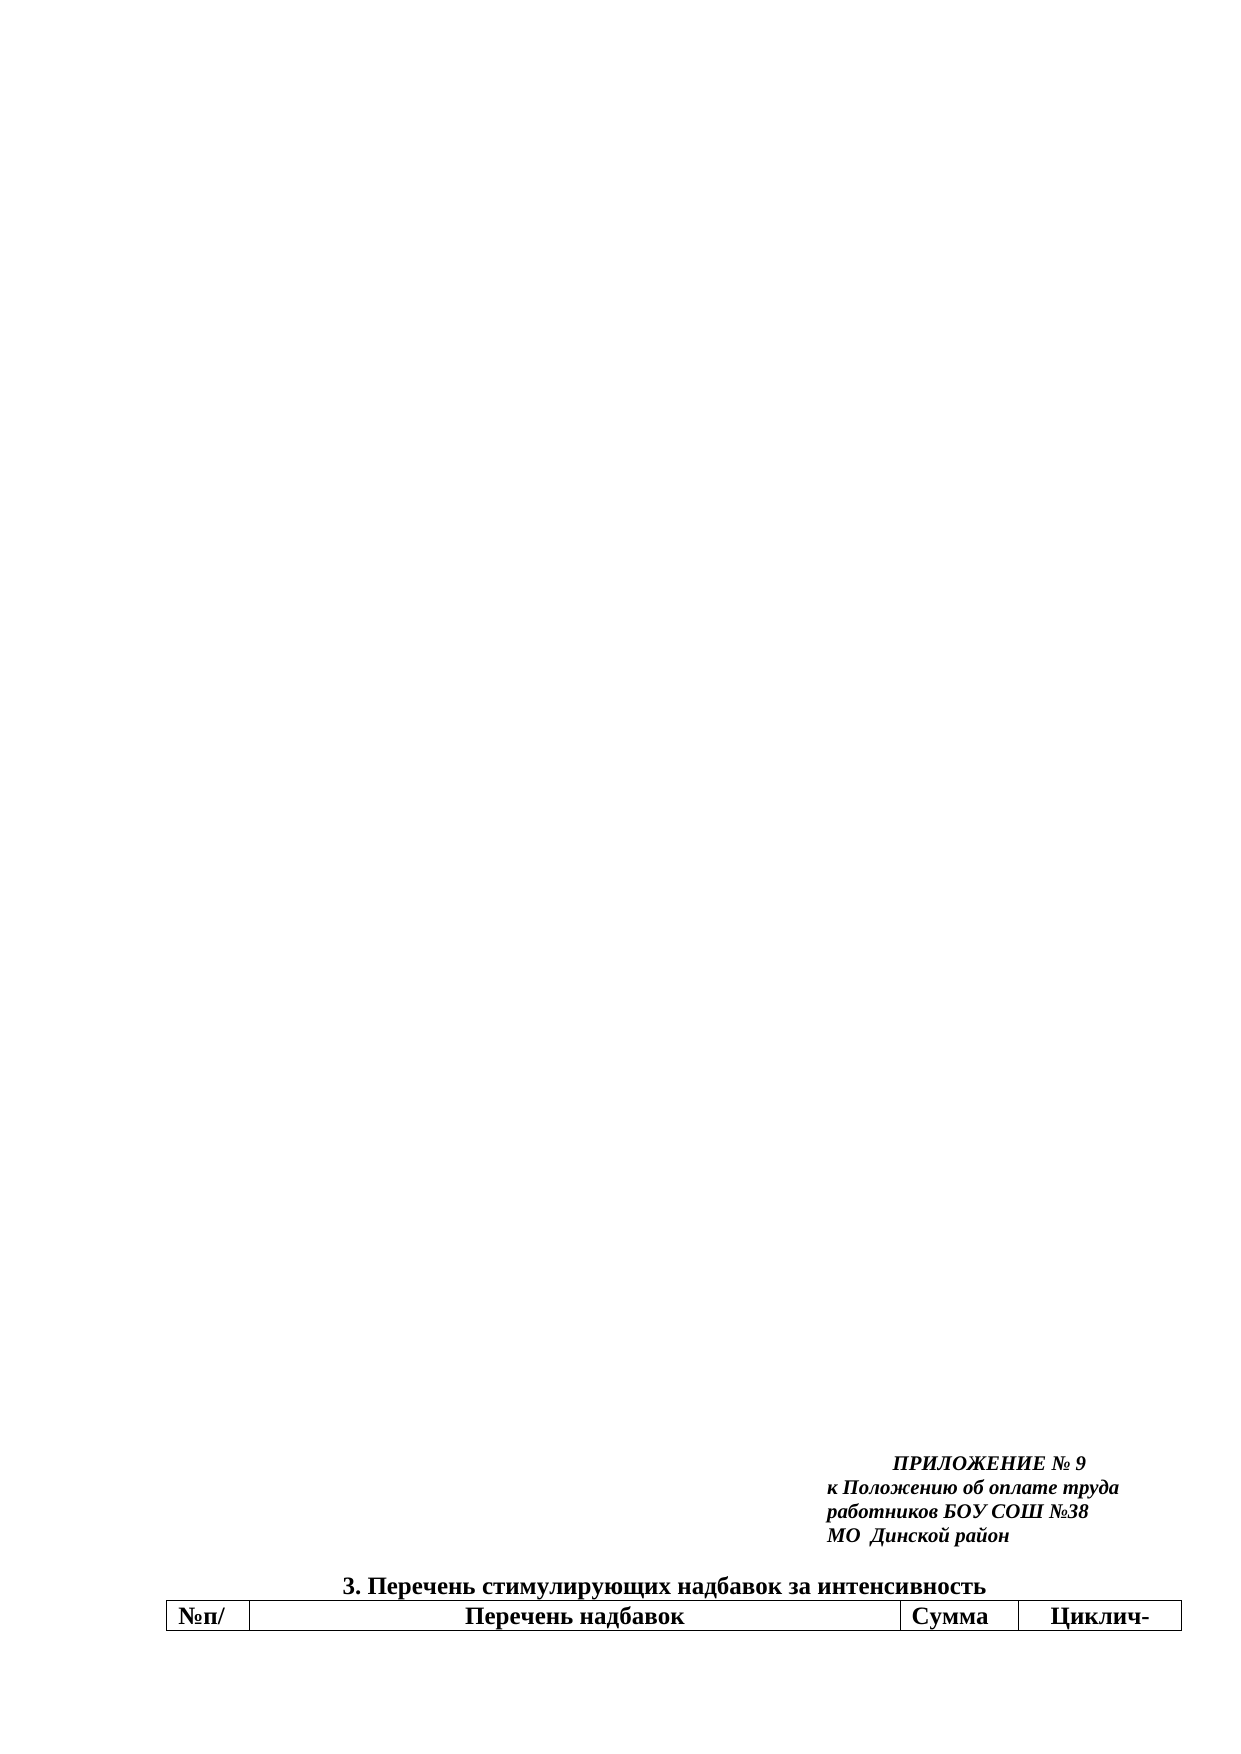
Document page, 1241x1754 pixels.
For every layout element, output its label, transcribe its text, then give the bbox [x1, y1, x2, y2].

text работников БОУ СОШ №38 [812, 1499, 1152, 1523]
text МО Динской район [812, 1523, 1152, 1547]
text к Положению об оплате труда [827, 1475, 1152, 1499]
text 3. Перечень стимулирующих надбавок за интенсивность [177, 1571, 1152, 1600]
table_header Перечень надбавок [250, 1601, 900, 1630]
table_header Сумма (в руб.) [901, 1601, 1018, 1630]
text ПРИЛОЖЕНИЕ № 9 [827, 1451, 1152, 1475]
table_header №п/п [167, 1601, 249, 1630]
table_header Циклич- ность [1019, 1601, 1181, 1630]
